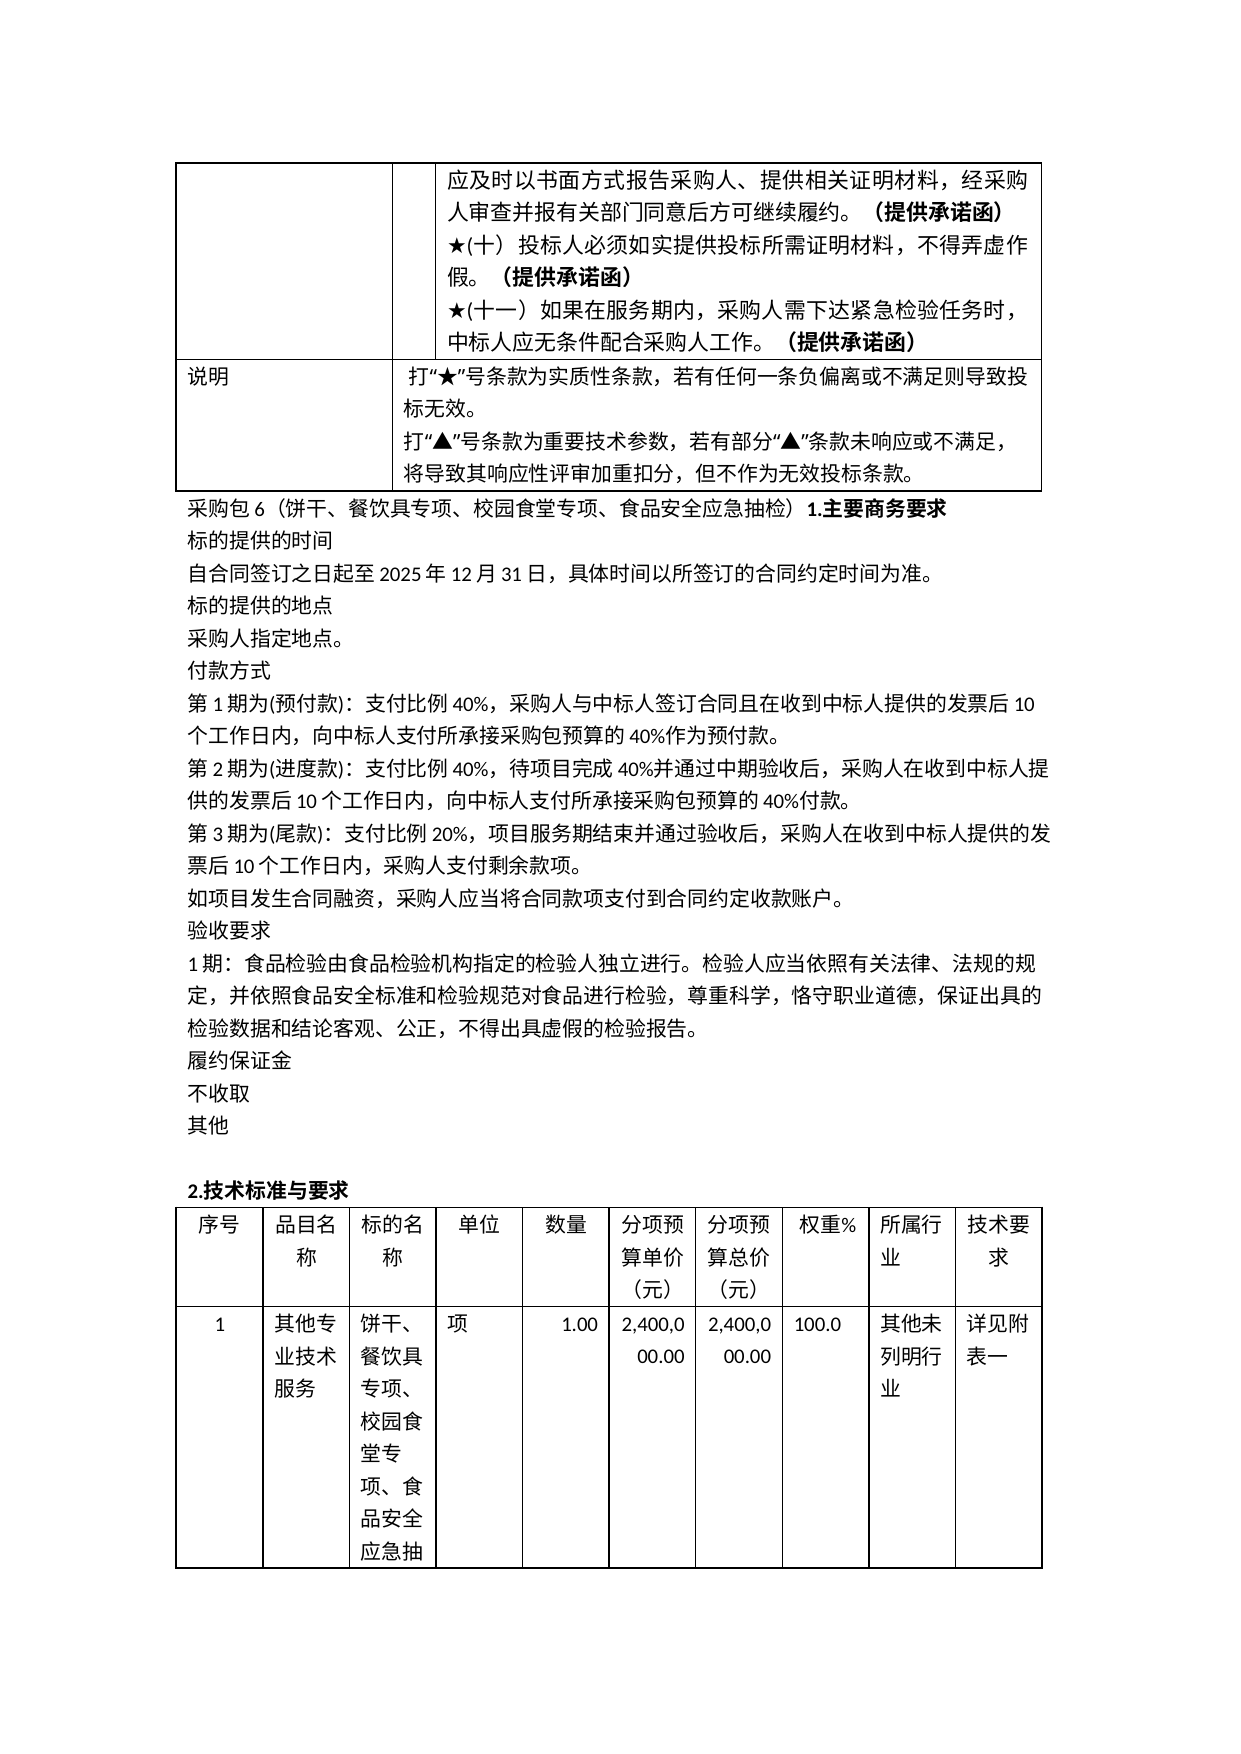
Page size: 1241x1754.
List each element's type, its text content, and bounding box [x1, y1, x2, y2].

table_cell 打“★”号条款为实质性条款，若有任何一条负偏离或不满足则导致投标无效。 打“▲”号条款为重要技术参数，若有部分“▲”条款未响应或不满足，将导致其响应性评审加重扣分，但不作为无效投标条款。 [393, 360, 1041, 490]
table_cell 1 [177, 1307, 262, 1567]
table_cell 1.00 [523, 1307, 608, 1567]
table_header 技术要求 [956, 1208, 1041, 1306]
table_cell 100.0 [783, 1307, 868, 1567]
table_header 分项预算单价（元） [610, 1208, 695, 1306]
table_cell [436, 164, 1041, 358]
table_cell 其他专业技术服务 [264, 1307, 349, 1567]
table_cell 10 [393, 164, 435, 358]
table_header 单位 [437, 1208, 522, 1306]
table_cell 说明 [177, 360, 392, 490]
text 2.技术标准与要求 [187, 1174, 1053, 1207]
table_cell 详见附表一 [956, 1307, 1041, 1567]
table_cell ★ [177, 164, 392, 358]
table_cell 2,400,000.00 [610, 1307, 695, 1567]
table_header 标的名称 [350, 1208, 435, 1306]
table_header 分项预算总价（元） [696, 1208, 782, 1306]
table_header 所属行业 [870, 1208, 955, 1306]
table_cell 其他未列明行业 [870, 1307, 955, 1567]
table_header 品目名称 [264, 1208, 349, 1306]
table_header 序号 [177, 1208, 262, 1306]
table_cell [350, 1307, 435, 1567]
table_header 权重% [783, 1208, 868, 1306]
text 采购包6（饼干、餐饮具专项、校园食堂专项、食品安全应急抽检）1.主要商务要求 [187, 492, 1053, 524]
table_cell 项 [437, 1307, 522, 1567]
table_cell 2,400,000.00 [696, 1307, 782, 1567]
table_header 数量 [523, 1208, 608, 1306]
